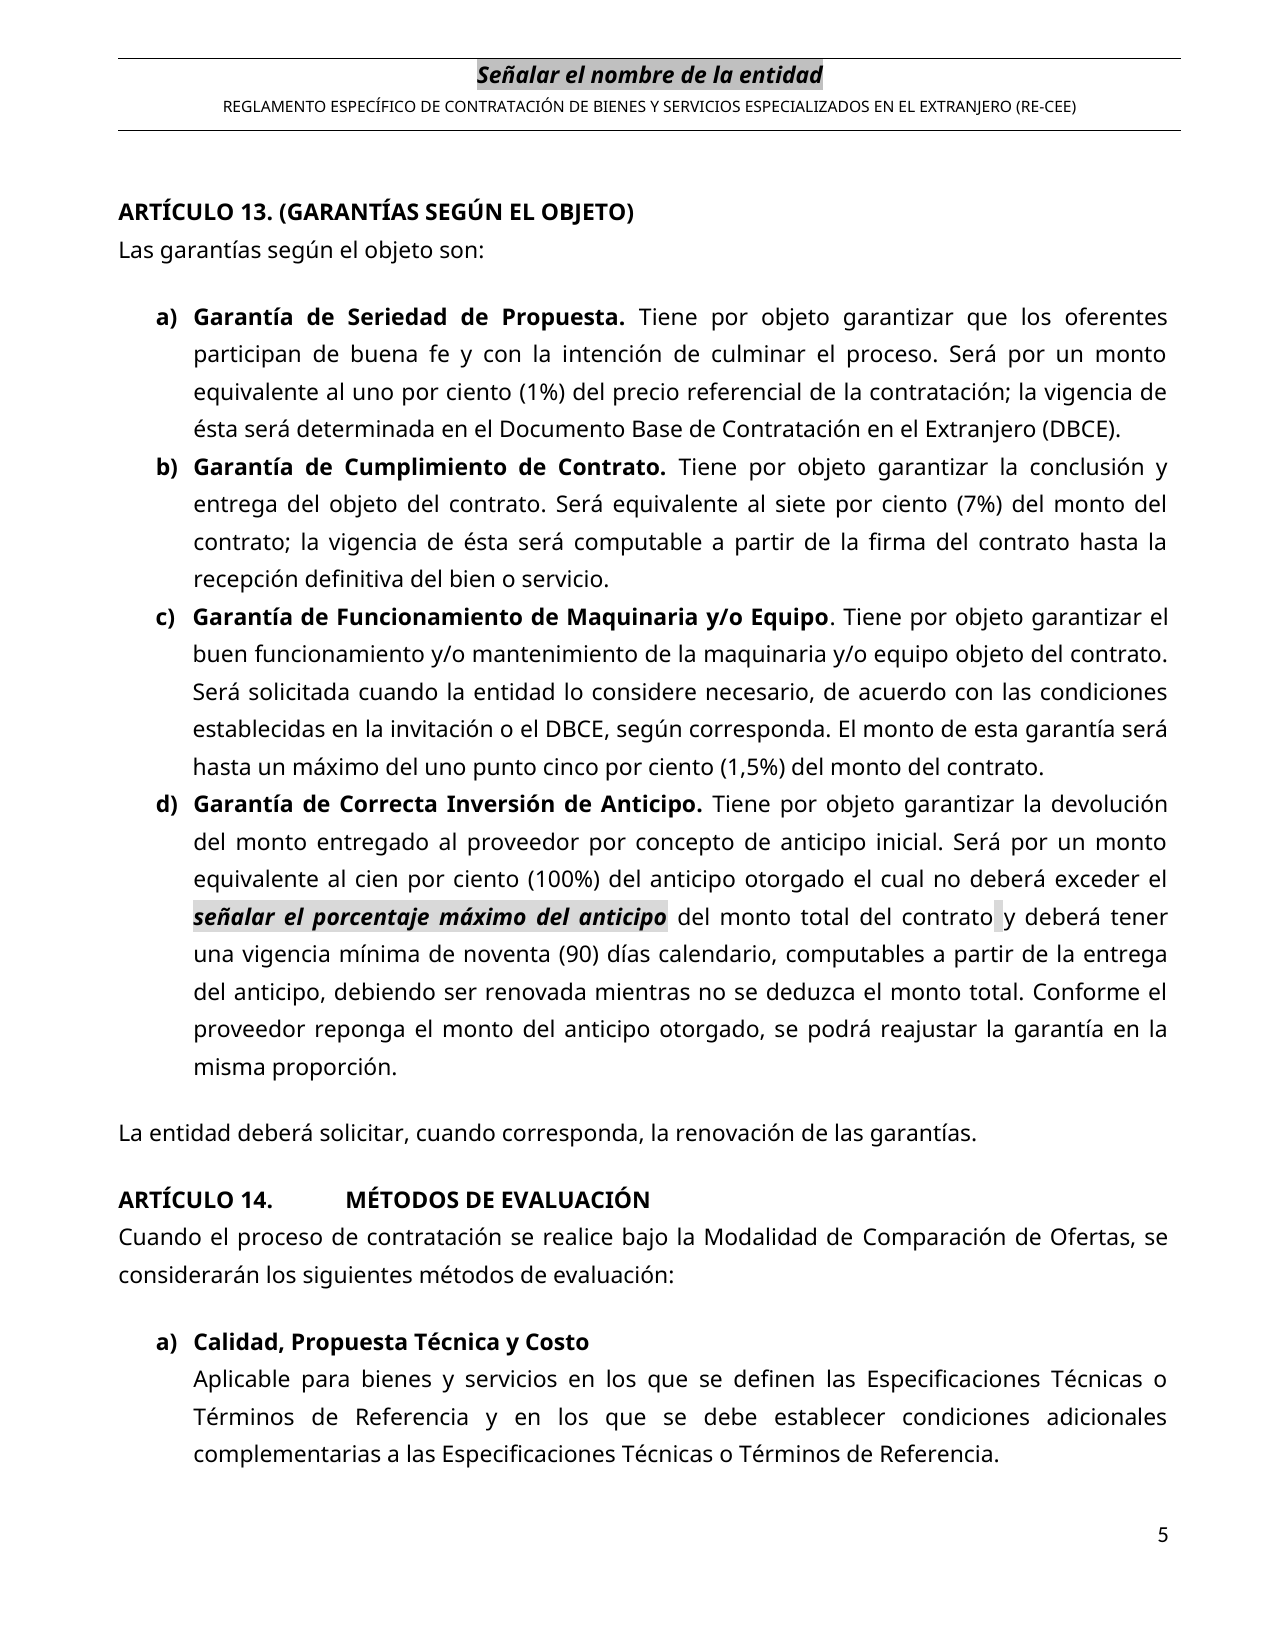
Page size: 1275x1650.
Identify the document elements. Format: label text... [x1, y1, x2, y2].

list Garantía de Correcta Inversión de Anticipo. Tiene por objeto garantizar la devolución del monto entregado al proveedor por concepto de anticipo inicial. Será por un monto equivalente al cien por ciento (100%) del anticipo otorgado el cual no deberá exceder el señalar el porcentaje máximo del anticipo del monto total del contrato y deberá tener una vigencia mínima de noventa (90) días calendario, computables a partir de la entrega del anticipo, debiendo ser renovada mientras no se deduzca el monto total. Conforme el proveedor reponga el monto del anticipo otorgado, se podrá reajustar la garantía en la misma proporción. [156, 788, 1169, 1082]
text Cuando el proceso de contratación se realice bajo la Modalidad de Comparación de Ofertas, se considerarán los siguientes métodos de evaluación: [118, 1221, 1169, 1290]
list Garantía de Cumplimiento de Contrato. Tiene por objeto garantizar la conclusión y entrega del objeto del contrato. Será equivalente al siete por ciento (7%) del monto del contrato; la vigencia de ésta será computable a partir de la firma del contrato hasta la recepción definitiva del bien o servicio. [156, 450, 1169, 594]
subtitle ARTÍCULO 13. (GARANTÍAS SEGÚN EL OBJETO) [118, 196, 1169, 227]
subtitle ARTÍCULO 14. MÉTODOS DE EVALUACIÓN [118, 1184, 1169, 1215]
list Garantía de Funcionamiento de Maquinaria y/o Equipo. Tiene por objeto garantizar el buen funcionamiento y/o mantenimiento de la maquinaria y/o equipo objeto del contrato. Será solicitada cuando la entidad lo considere necesario, de acuerdo con las condiciones establecidas en la invitación o el DBCE, según corresponda. El monto de esta garantía será hasta un máximo del uno punto cinco por ciento (1,5%) del monto del contrato. [155, 600, 1169, 782]
text La entidad deberá solicitar, cuando corresponda, la renovación de las garantías. [118, 1117, 1169, 1148]
text Las garantías según el objeto son: [118, 234, 1169, 265]
list Aplicable para bienes y servicios en los que se definen las Especificaciones Técnicas o Términos de Referencia y en los que se debe establecer condiciones adicionales complementarias a las Especificaciones Técnicas o Términos de Referencia. [193, 1363, 1169, 1469]
list Garantía de Seriedad de Propuesta. Tiene por objeto garantizar que los oferentes participan de buena fe y con la intención de culminar el proceso. Será por un monto equivalente al uno por ciento (1%) del precio referencial de la contratación; la vigencia de ésta será determinada en el Documento Base de Contratación en el Extranjero (DBCE). [156, 300, 1169, 444]
list Calidad, Propuesta Técnica y Costo [156, 1325, 1169, 1357]
